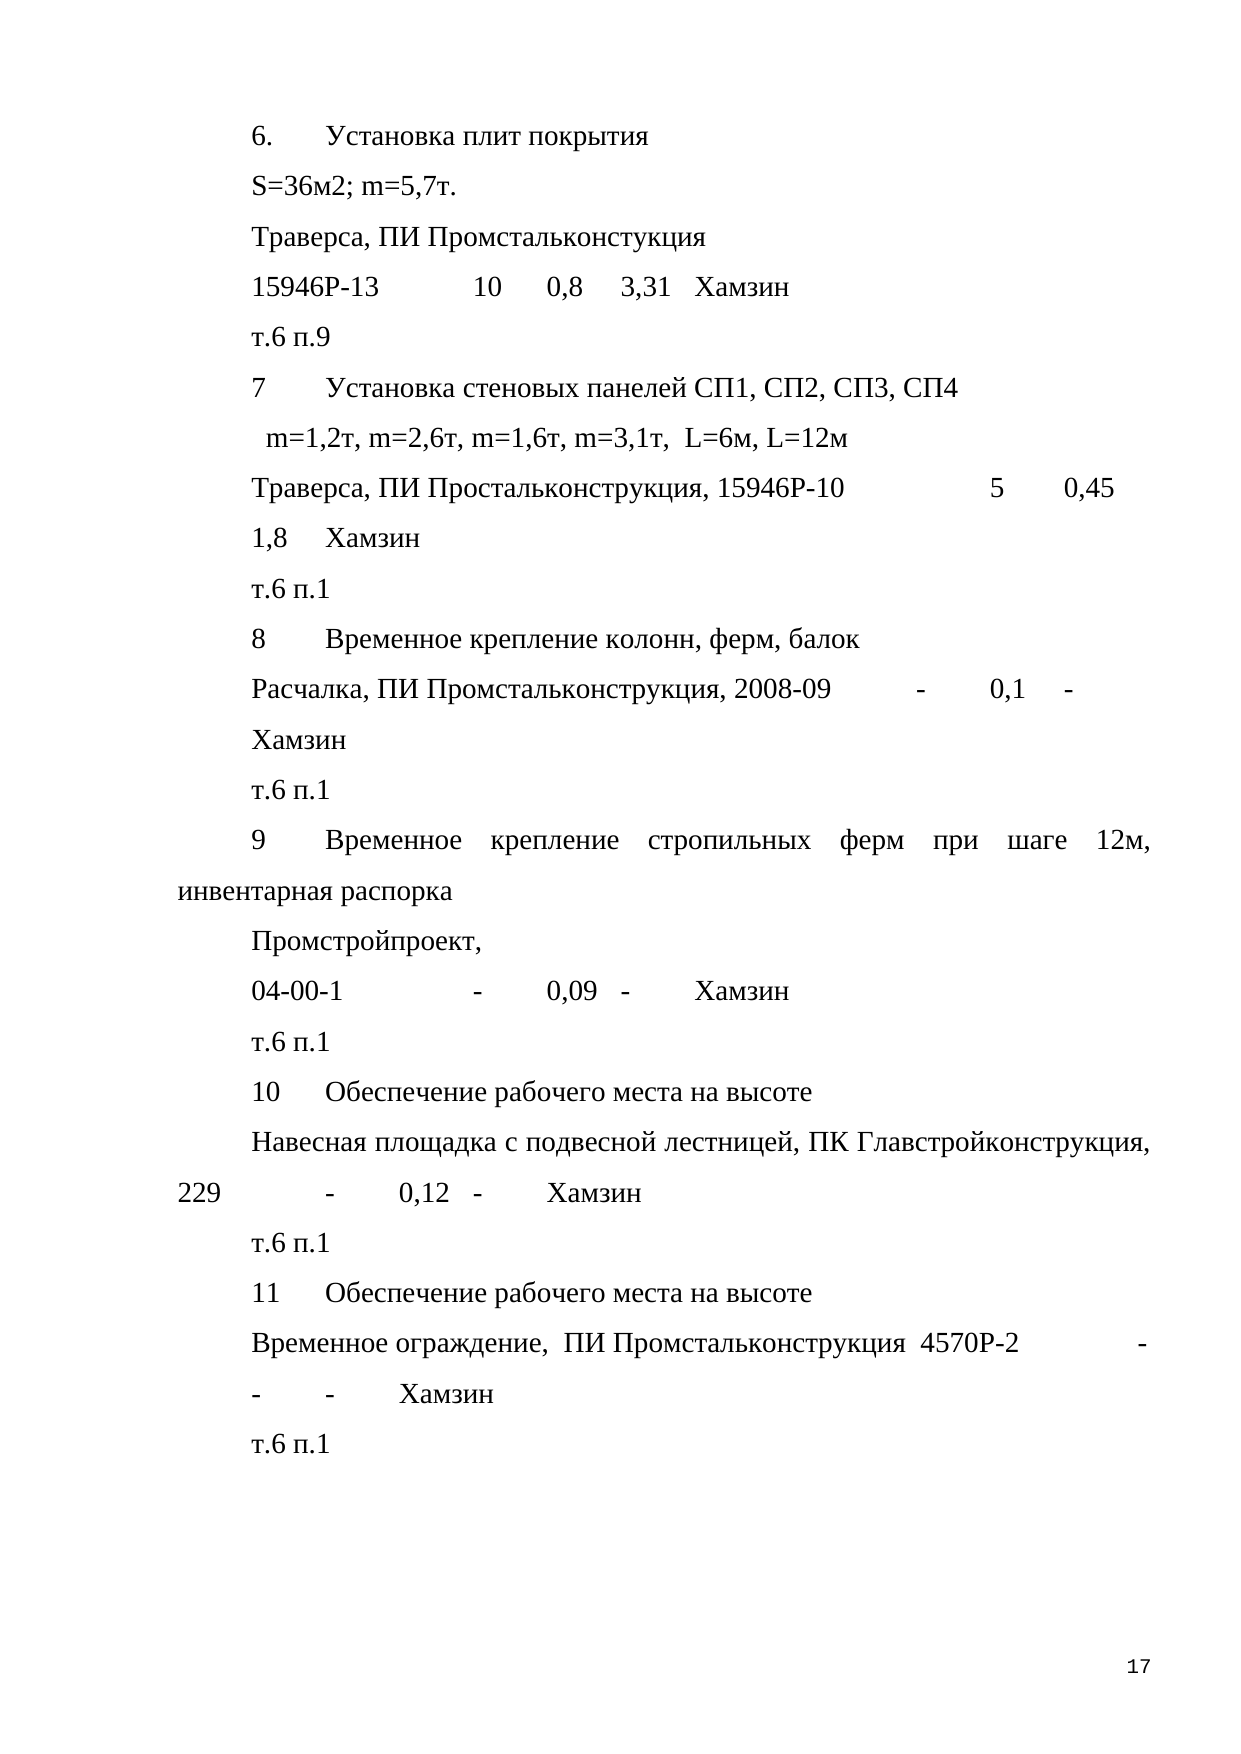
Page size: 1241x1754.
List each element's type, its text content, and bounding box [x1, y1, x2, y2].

text Навесная площадка с подвесной лестницей, ПК Главстройконструкция, 229 - 0,12 - Хамзин [177, 1124, 1152, 1208]
text т.6 п.1 [177, 772, 1152, 806]
text т.6 п.1 [177, 571, 1152, 604]
text 8 Временное крепление колонн, ферм, балок [177, 621, 1152, 655]
text Временное ограждение, ПИ Промстальконструкция 4570Р-2 - - - Хамзин [177, 1326, 1152, 1409]
text 04-00-1 - 0,09 - Хамзин [177, 973, 1152, 1007]
text 10 Обеспечение рабочего места на высоте [177, 1074, 1152, 1108]
text 7 Установка стеновых панелей СП1, СП2, СП3, СП4 [177, 370, 1152, 403]
text 6. Установка плит покрытия [177, 118, 1152, 152]
text 11 Обеспечение рабочего места на высоте [177, 1275, 1152, 1309]
text m=1,2т, m=2,6т, m=1,6т, m=3,1т, L=6м, L=12м [177, 420, 1152, 453]
text т.6 п.1 [177, 1024, 1152, 1057]
text 9 Временное крепление стропильных ферм при шаге 12м, инвентарная распорка [177, 822, 1152, 906]
text т.6 п.9 [177, 319, 1152, 353]
text т.6 п.1 [177, 1426, 1152, 1460]
text Траверса, ПИ Простальконструкция, 15946Р-10 5 0,45 1,8 Хамзин [177, 470, 1152, 554]
text т.6 п.1 [177, 1225, 1152, 1258]
text Расчалка, ПИ Промстальконструкция, 2008-09 - 0,1 - Хамзин [177, 672, 1152, 755]
text 15946Р-13 10 0,8 3,31 Хамзин [177, 269, 1152, 303]
text S=36м2; m=5,7т. [177, 168, 1152, 202]
text Промстройпроект, [177, 923, 1152, 957]
text Траверса, ПИ Промстальконстукция [177, 219, 1152, 252]
